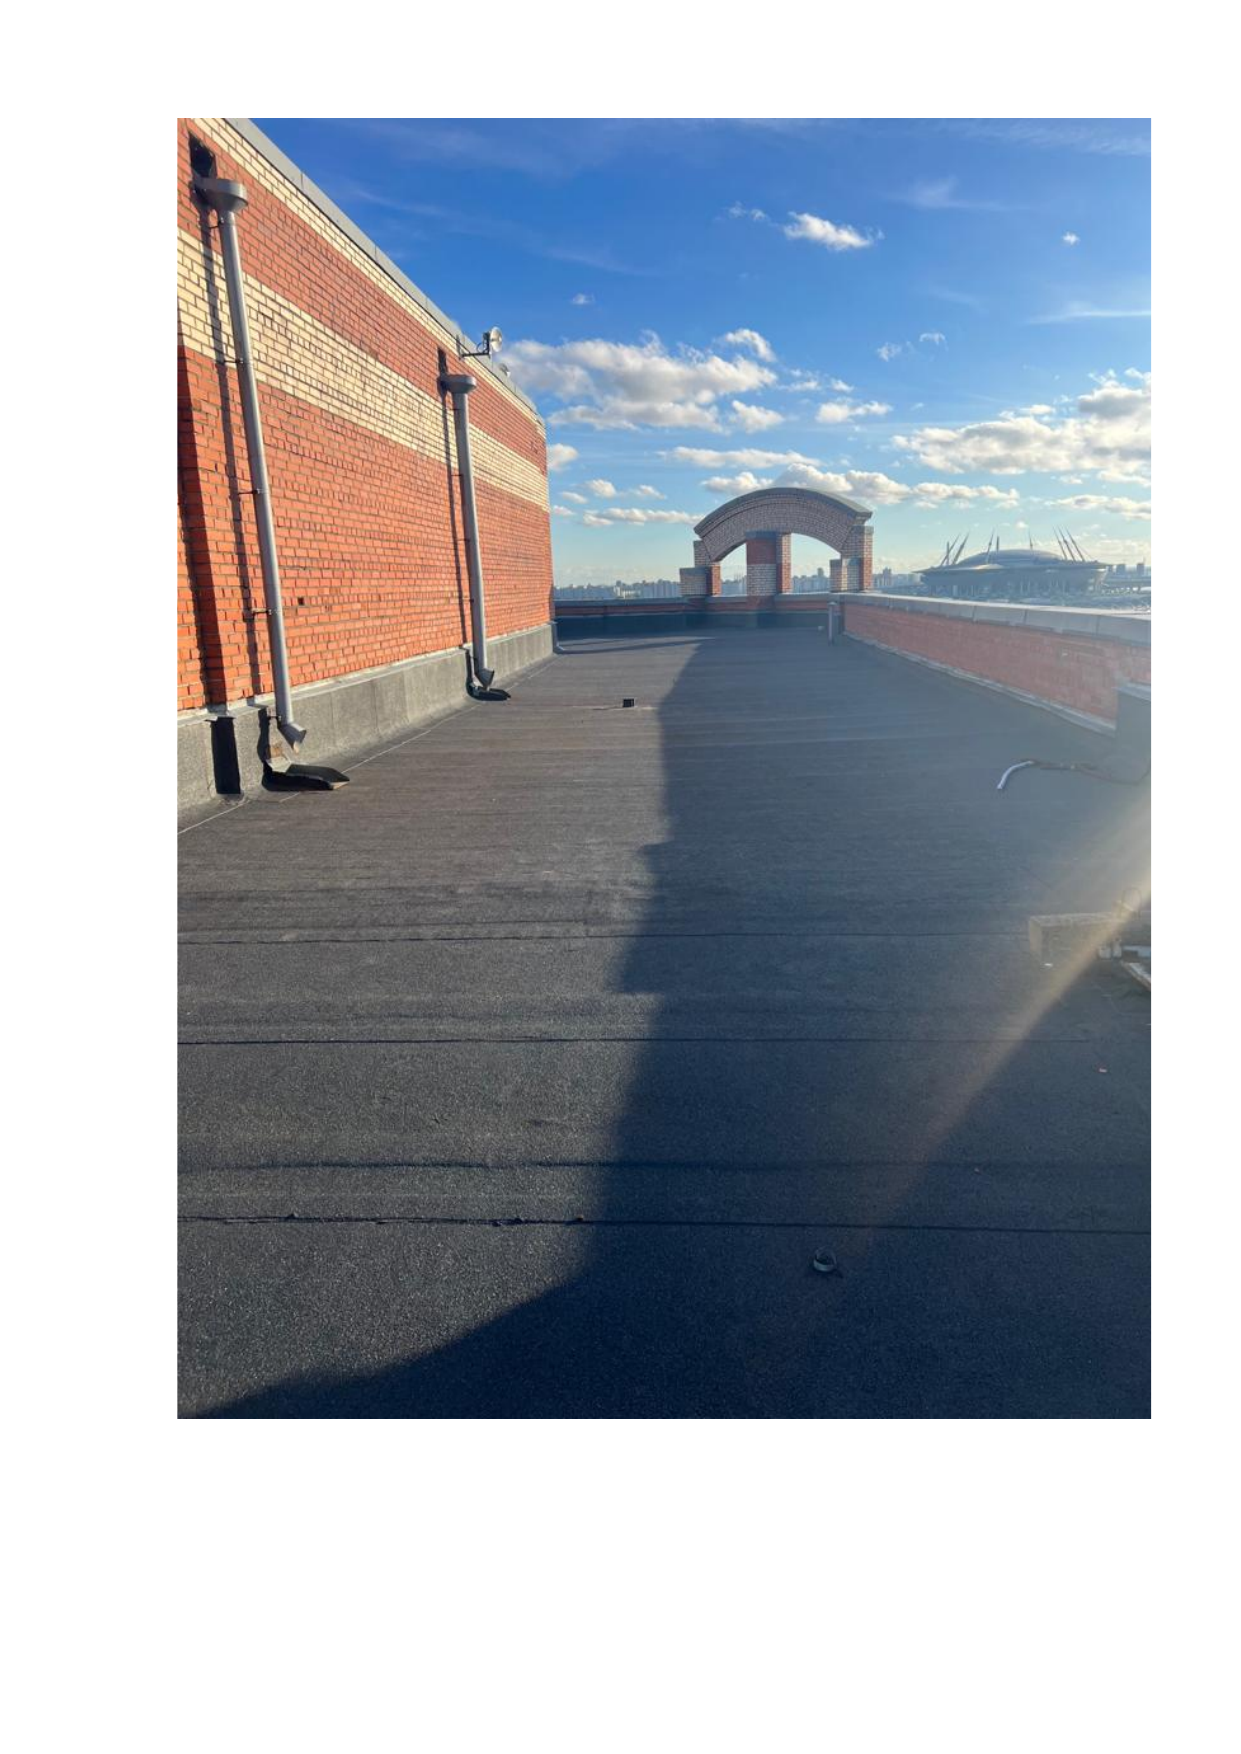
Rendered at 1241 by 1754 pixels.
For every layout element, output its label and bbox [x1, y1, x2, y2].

picture [177, 118, 1152, 1419]
